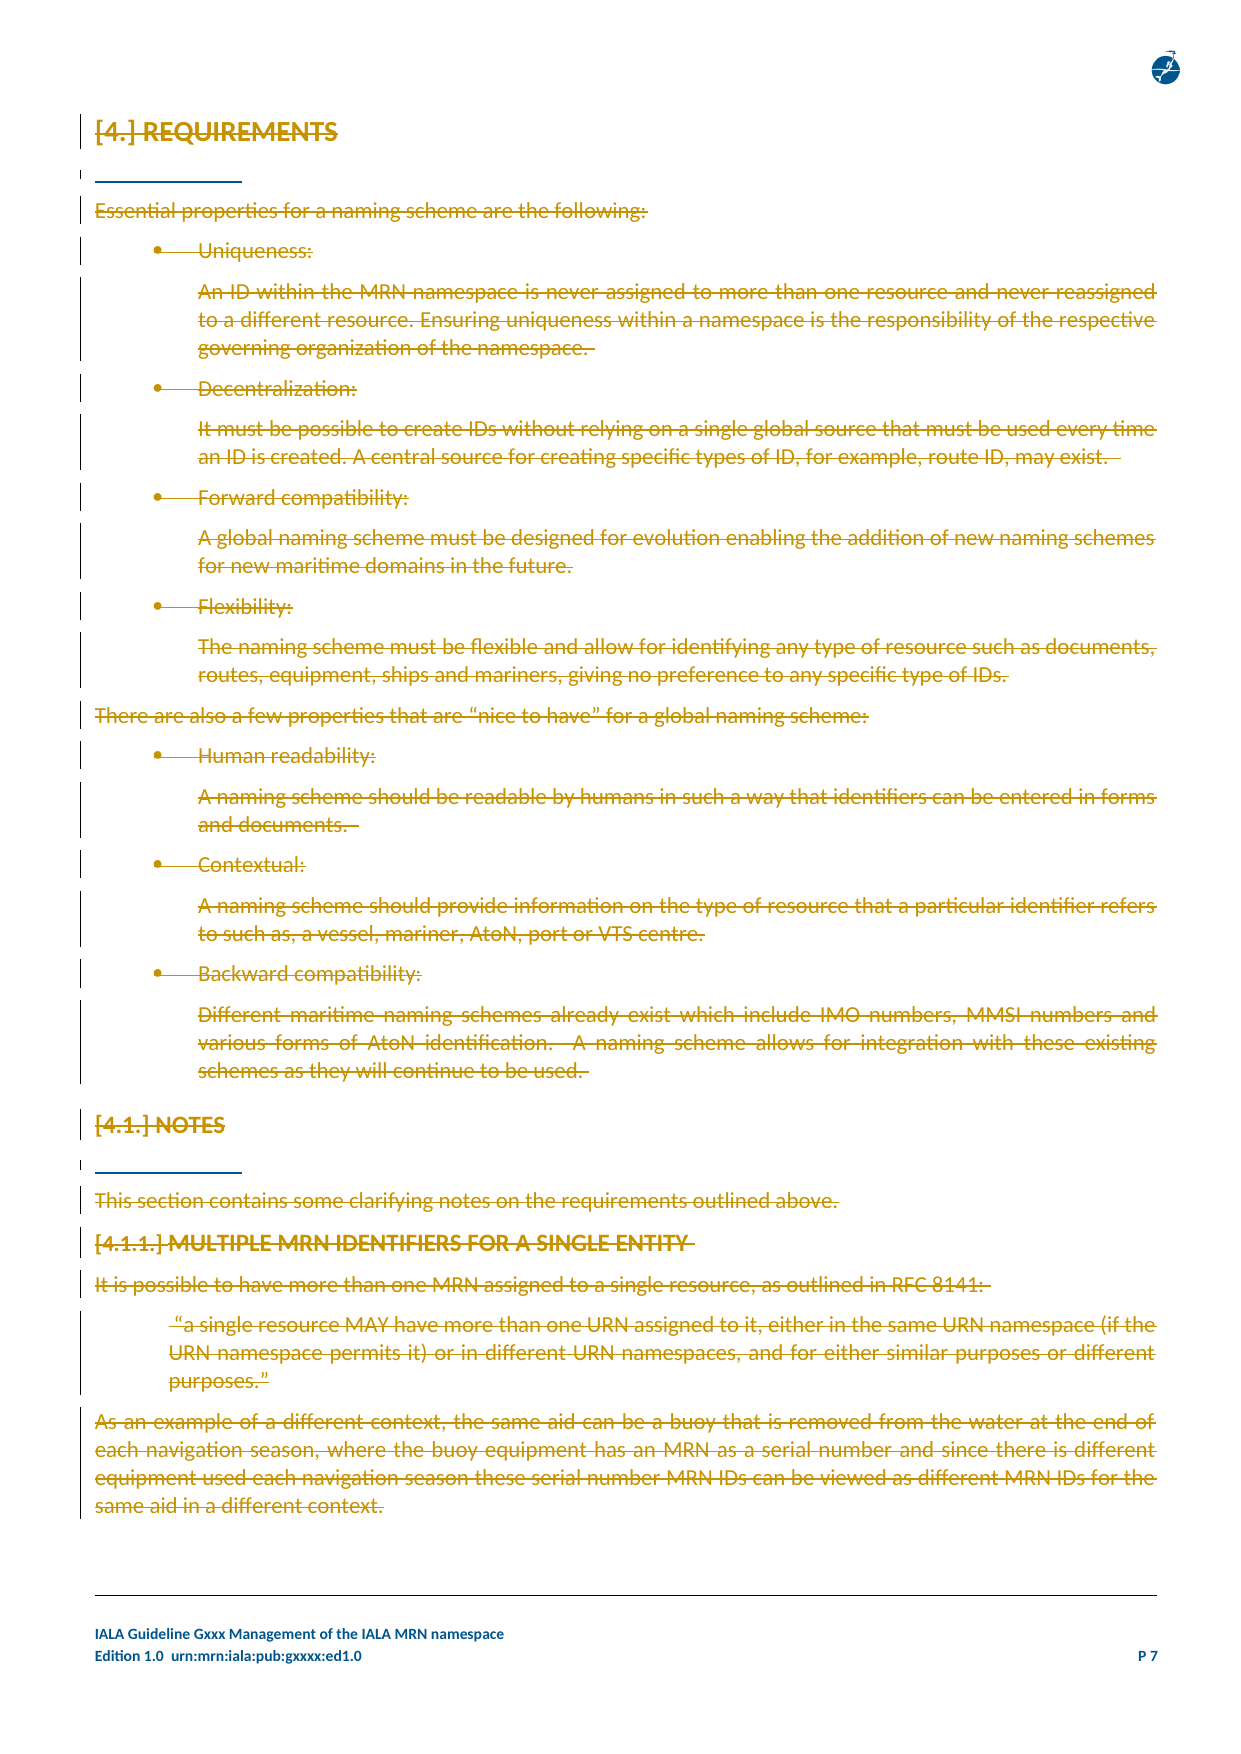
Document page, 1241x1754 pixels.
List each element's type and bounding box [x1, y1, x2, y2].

picture [1120, 0, 1239, 119]
